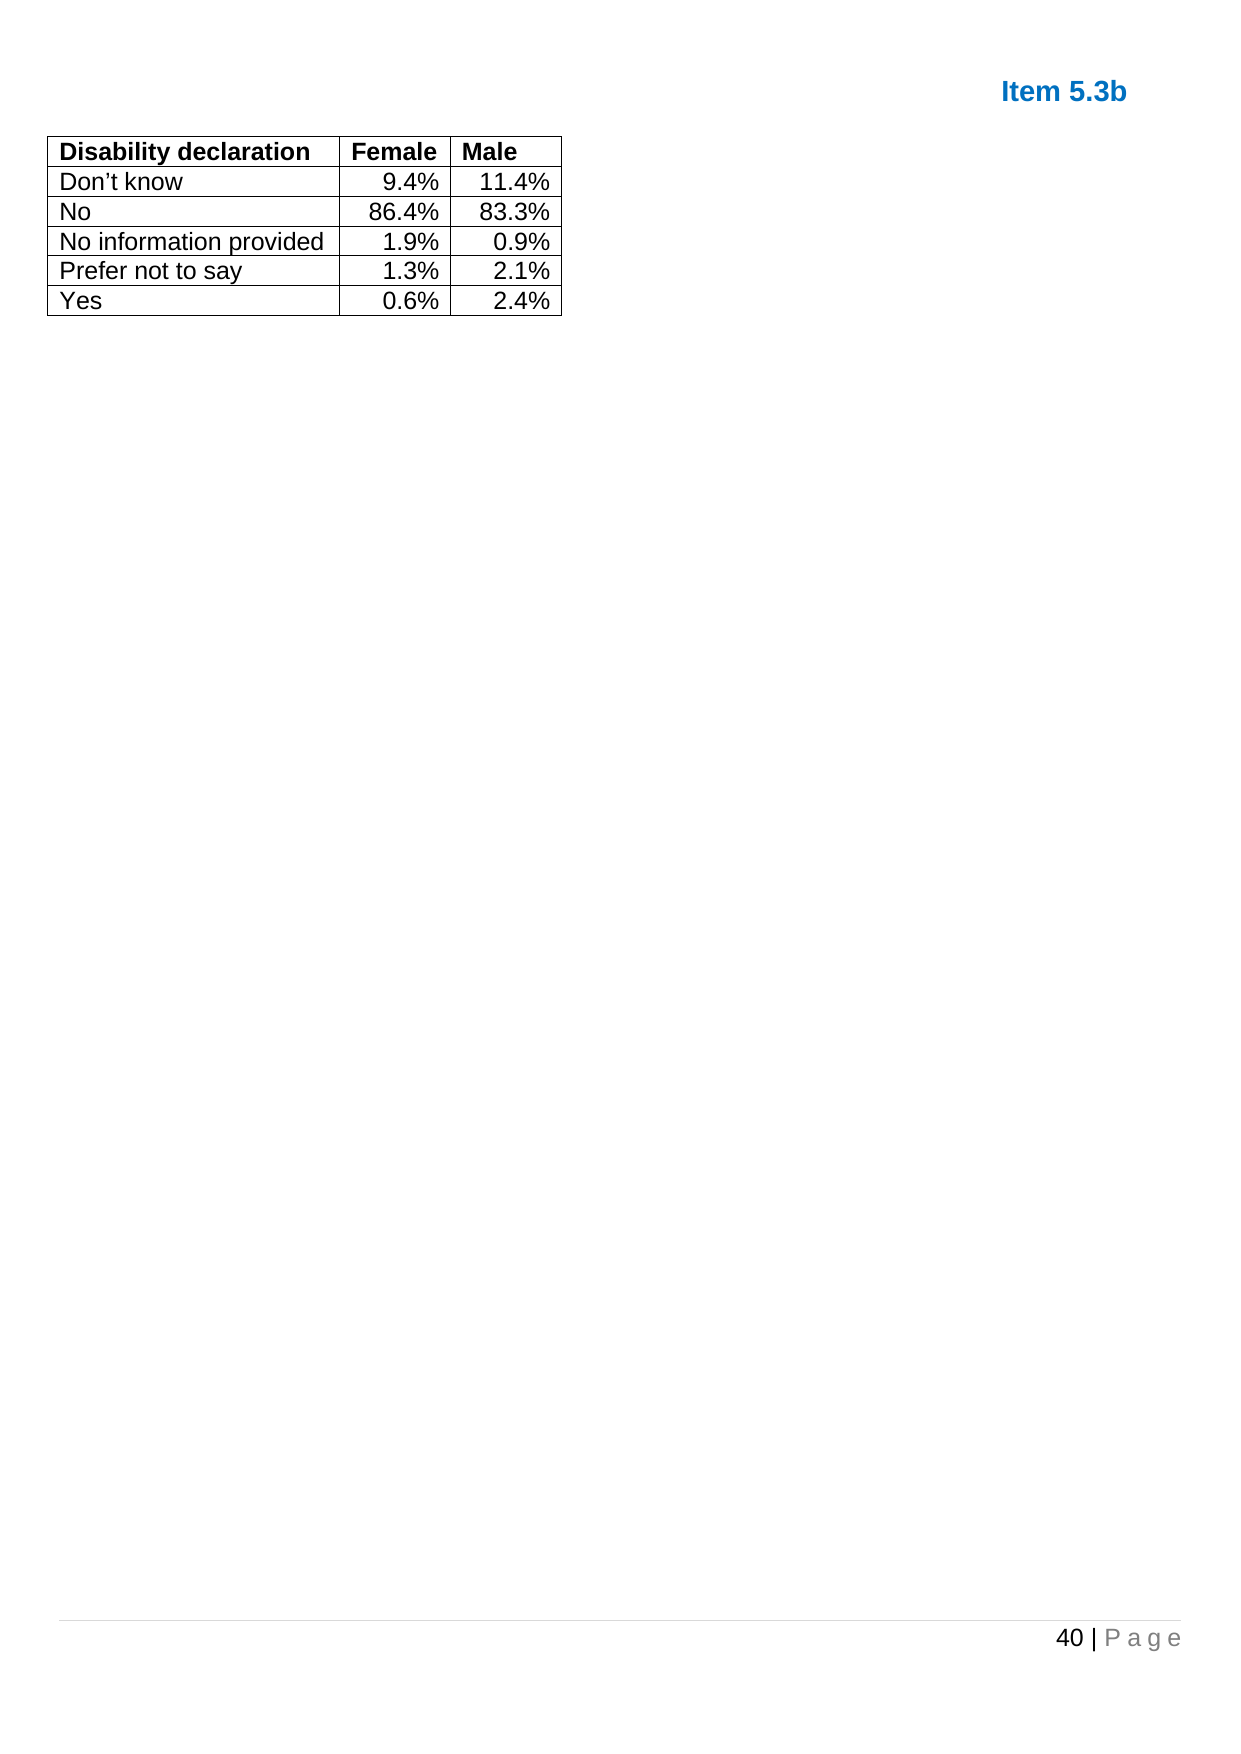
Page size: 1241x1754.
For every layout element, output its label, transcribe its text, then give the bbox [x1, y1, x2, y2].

table_cell 2.1% [451, 256, 561, 285]
table_cell 9.4% [340, 167, 450, 196]
table_cell 2.4% [451, 286, 561, 315]
table_header Female [340, 137, 450, 166]
table_cell 1.9% [340, 227, 450, 255]
table_header Male [451, 137, 561, 166]
table_cell No [48, 197, 339, 226]
table_cell 0.9% [451, 227, 561, 255]
table_cell No information provided [48, 227, 339, 255]
table_cell Don’t know [48, 167, 339, 196]
table_cell 83.3% [451, 197, 561, 226]
table_cell Yes [48, 286, 339, 315]
table_cell 86.4% [340, 197, 450, 226]
table_cell 11.4% [451, 167, 561, 196]
table_cell Prefer not to say [48, 256, 339, 285]
table_cell 0.6% [340, 286, 450, 315]
table_cell 1.3% [340, 256, 450, 285]
table_header Disability declaration [48, 137, 339, 166]
